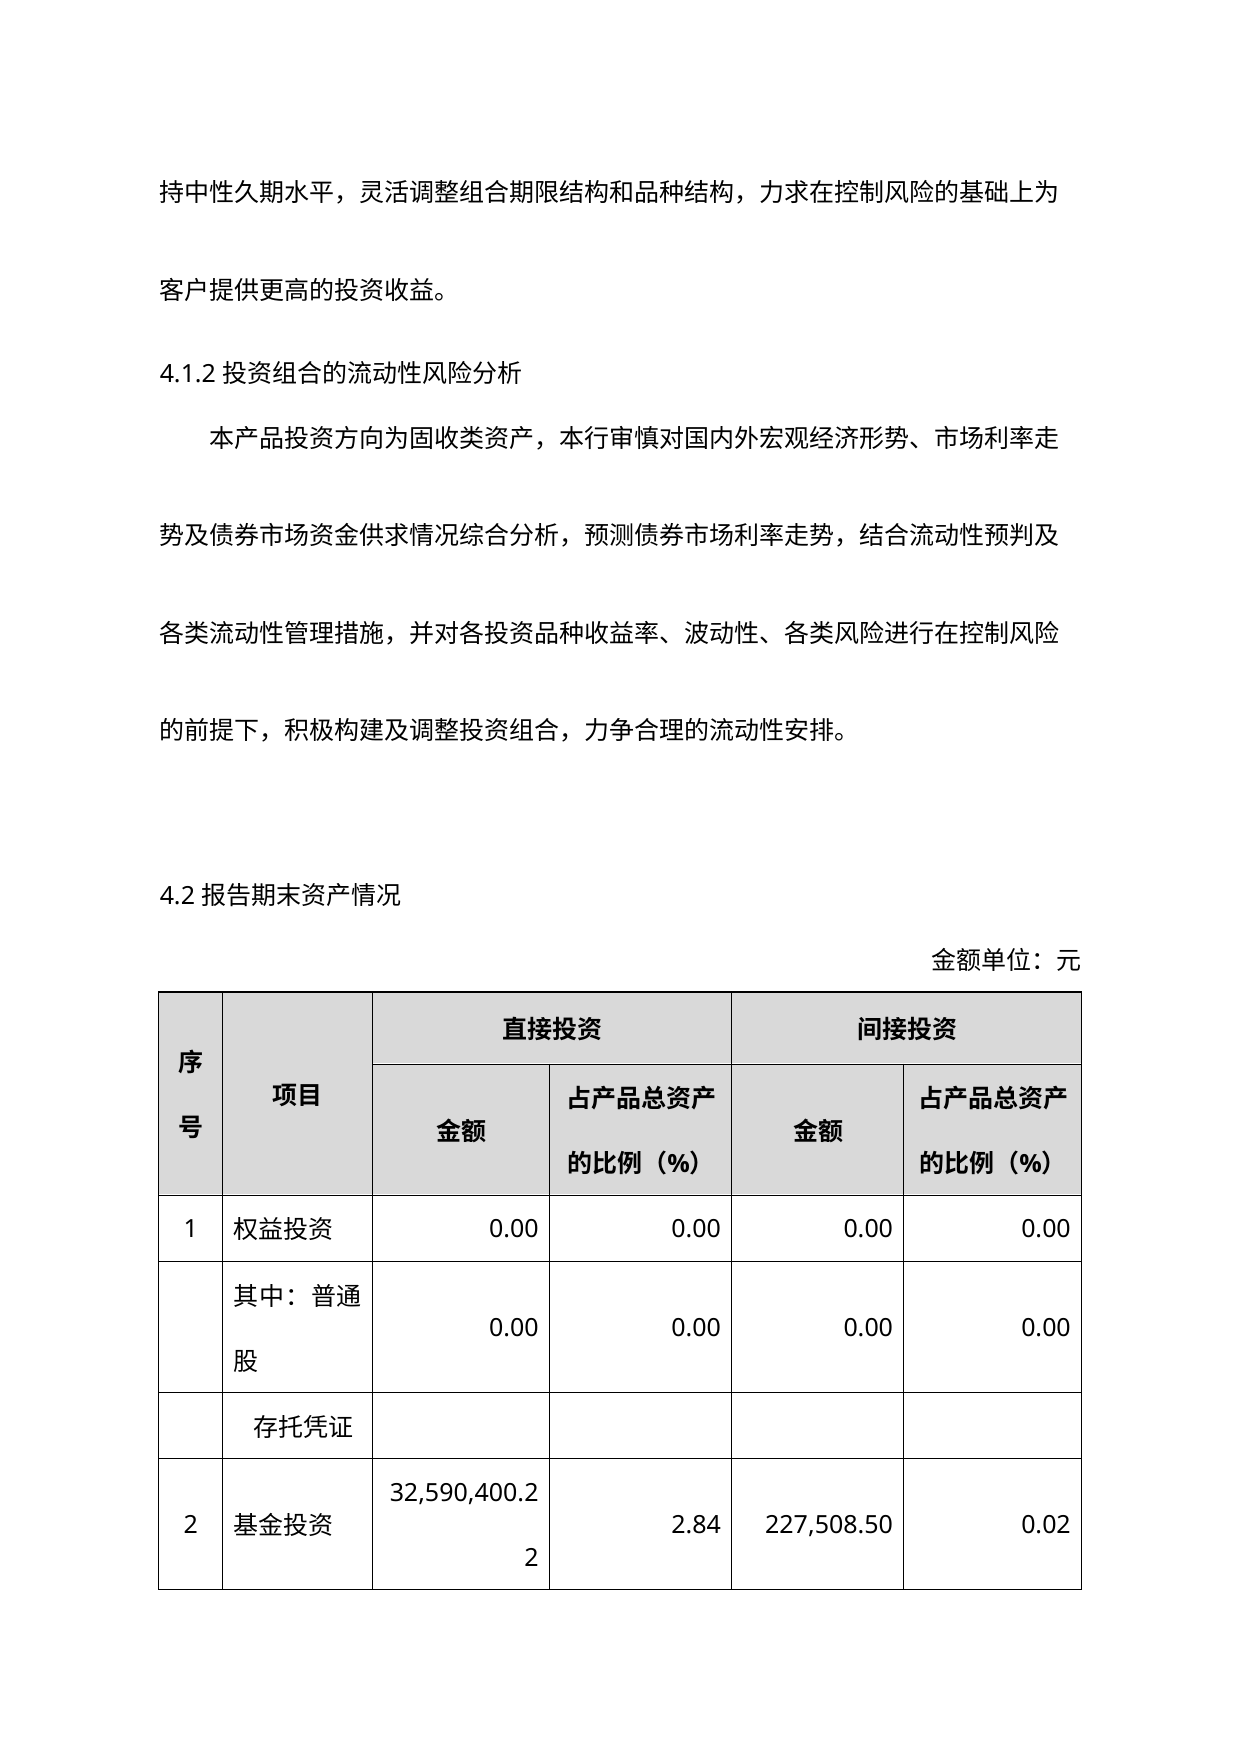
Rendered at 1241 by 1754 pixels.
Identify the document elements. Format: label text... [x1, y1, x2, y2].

table_cell [732, 1393, 903, 1458]
table_cell [904, 1393, 1081, 1458]
table_header 间接投资 [732, 993, 1081, 1063]
table_cell [373, 1393, 549, 1458]
table_cell 0.00 [373, 1262, 549, 1392]
table_cell 0.02 [904, 1459, 1081, 1589]
table_cell 0.00 [550, 1196, 731, 1261]
table_cell 其中：普通股 [223, 1262, 372, 1392]
text 4.1.2 投资组合的流动性风险分析 [159, 339, 1081, 404]
table_cell 金额 [732, 1065, 903, 1194]
table_cell 0.00 [732, 1262, 903, 1392]
table_cell 0.00 [550, 1262, 731, 1392]
table_cell 金额 [373, 1065, 549, 1194]
table_cell [159, 1262, 222, 1392]
table_cell 0.00 [904, 1196, 1081, 1261]
table_header 序号 [159, 993, 222, 1194]
table_cell 0.00 [904, 1262, 1081, 1392]
table_cell [159, 1393, 222, 1458]
table_cell 基金投资 [223, 1459, 372, 1589]
table_header 直接投资 [373, 993, 731, 1063]
table_cell [550, 1393, 731, 1458]
table_cell 0.00 [732, 1196, 903, 1261]
text 本产品投资方向为固收类资产，本行审慎对国内外宏观经济形势、市场利率走势及债券市场资金供求情况综合分析，预测债券市场利率走势，结合流动性预判及各类流动性管理措施，并对各投资品种收益率、波动性、各类风险进行在控制风险的前提下，积极构建及调整投资组合，力争合理的流动性安排。 [159, 404, 1081, 761]
table_cell 1 [159, 1196, 222, 1261]
table_cell 227,508.50 [732, 1459, 903, 1589]
table_cell 占产品总资产的比例（%） [550, 1065, 731, 1194]
table_cell 存托凭证 [223, 1393, 372, 1458]
table_cell 32,590,400.22 [373, 1459, 549, 1589]
table_header 项目 [223, 993, 372, 1194]
table_cell 占产品总资产的比例（%） [904, 1065, 1081, 1194]
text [159, 158, 1081, 321]
text 4.2 报告期末资产情况 [159, 861, 1081, 926]
table_cell 0.00 [373, 1196, 549, 1261]
table_cell 权益投资 [223, 1196, 372, 1261]
table_cell 2.84 [550, 1459, 731, 1589]
text 金额单位：元 [159, 926, 1081, 991]
table_cell 2 [159, 1459, 222, 1589]
